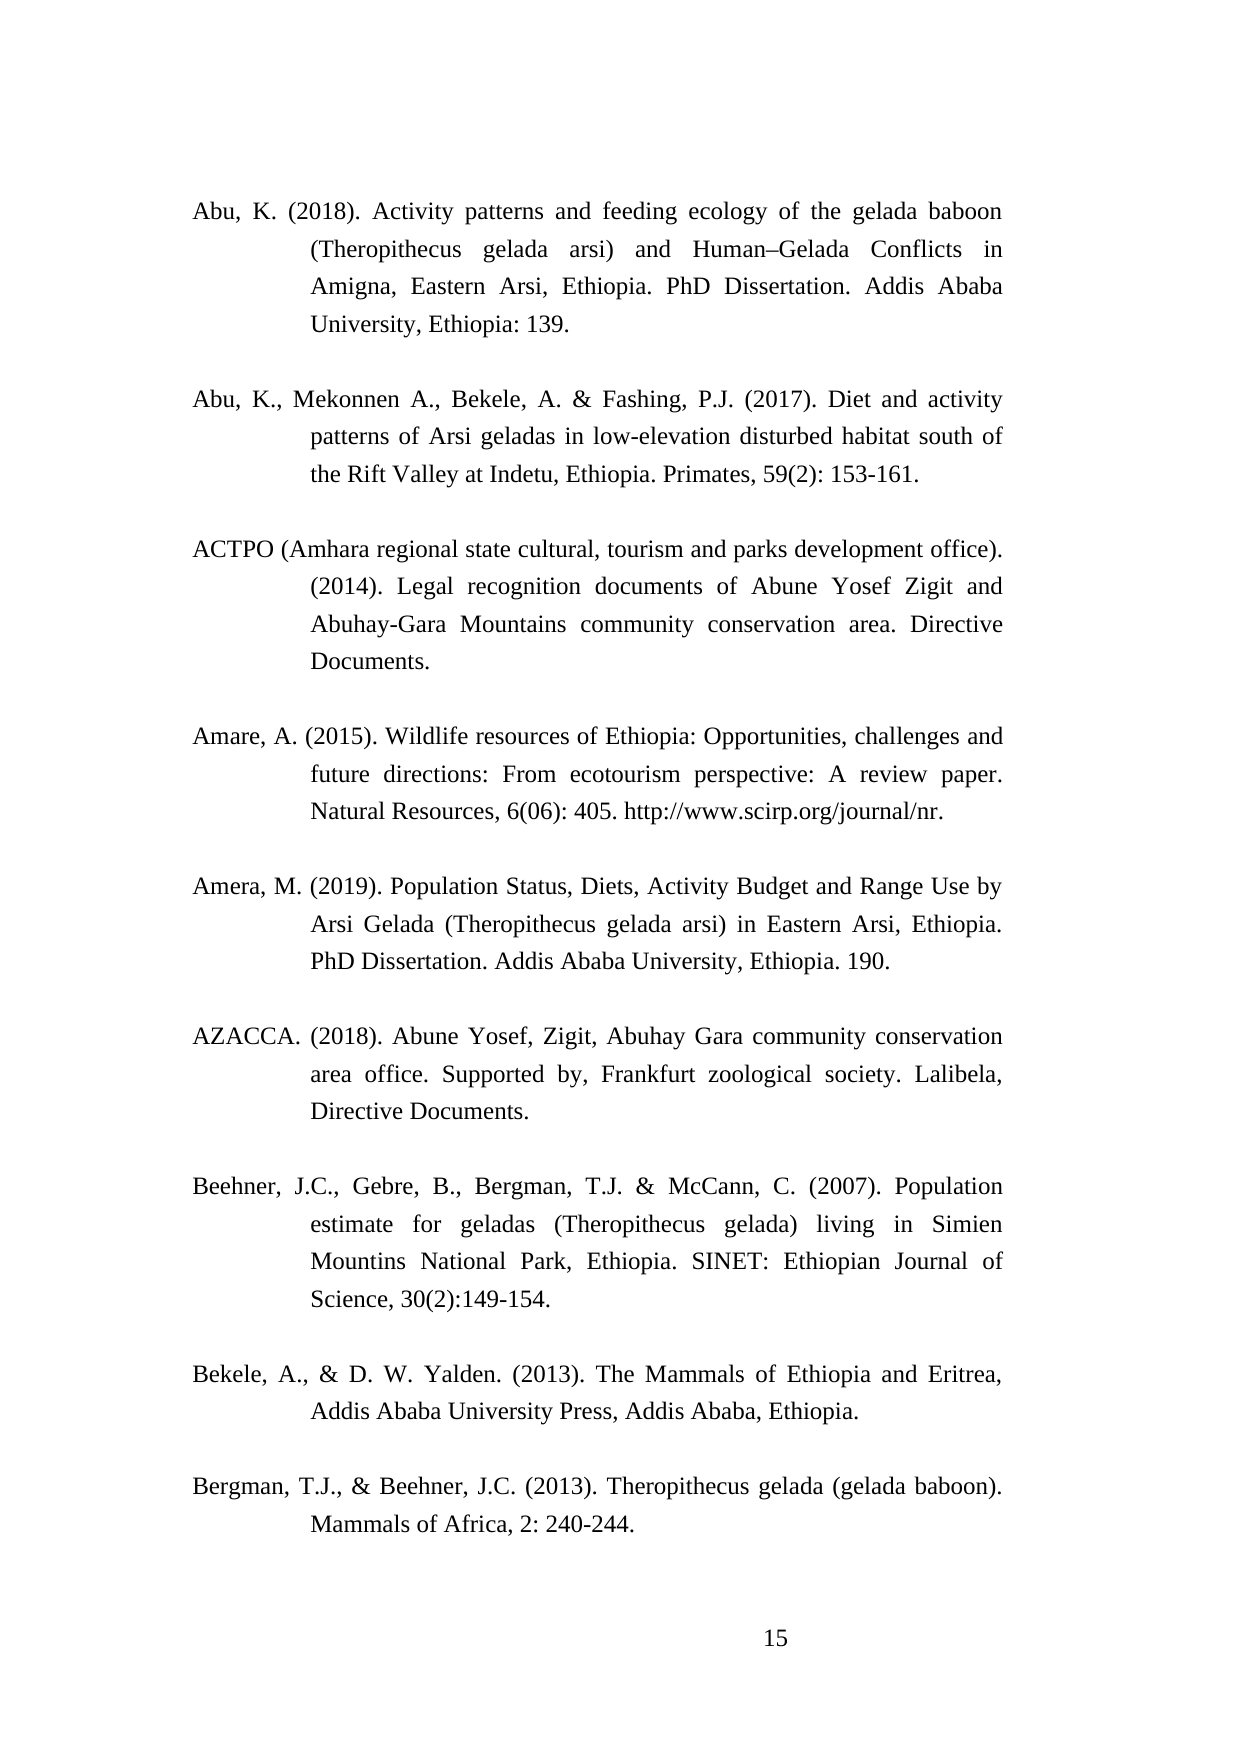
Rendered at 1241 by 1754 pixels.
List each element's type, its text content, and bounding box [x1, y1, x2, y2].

text ACTPO (Amhara regional state cultural, tourism and parks development office). (2014). Legal recognition documents of Abune Yosef Zigit and Abuhay-Gara Mountains community conservation area. Directive Documents. [192, 525, 1003, 675]
text Abu, K. (2018). Activity patterns and feeding ecology of the gelada baboon (Theropithecus gelada arsi) and Human–Gelada Conflicts in Amigna, Eastern Arsi, Ethiopia. PhD Dissertation. Addis Ababa University, Ethiopia: 139. [192, 187, 1003, 337]
text Bekele, A., & D. W. Yalden. (2013). The Mammals of Ethiopia and Eritrea, Addis Ababa University Press, Addis Ababa, Ethiopia. [192, 1350, 1003, 1425]
text Bergman, T.J., & Beehner, J.C. (2013). Theropithecus gelada (gelada baboon). Mammals of Africa, 2: 240-244. [192, 1462, 1003, 1537]
text Amera, M. (2019). Population Status, Diets, Activity Budget and Range Use by Arsi Gelada (Theropithecus gelada arsi) in Eastern Arsi, Ethiopia. PhD Dissertation. Addis Ababa University, Ethiopia. 190. [192, 862, 1003, 975]
text Abu, K., Mekonnen A., Bekele, A. & Fashing, P.J. (2017). Diet and activity patterns of Arsi geladas in low-elevation disturbed habitat south of the Rift Valley at Indetu, Ethiopia. Primates, 59(2): 153-161. [192, 375, 1003, 487]
text Amare, A. (2015). Wildlife resources of Ethiopia: Opportunities, challenges and future directions: From ecotourism perspective: A review paper. Natural Resources, 6(06): 405. http://www.scirp.org/journal/nr. [192, 712, 1003, 825]
text AZACCA. (2018). Abune Yosef, Zigit, Abuhay Gara community conservation area office. Supported by, Frankfurt zoological society. Lalibela, Directive Documents. [192, 1012, 1003, 1125]
text Beehner, J.C., Gebre, B., Bergman, T.J. & McCann, C. (2007). Population estimate for geladas (Theropithecus gelada) living in Simien Mountins National Park, Ethiopia. SINET: Ethiopian Journal of Science, 30(2):149-154. [192, 1162, 1003, 1312]
